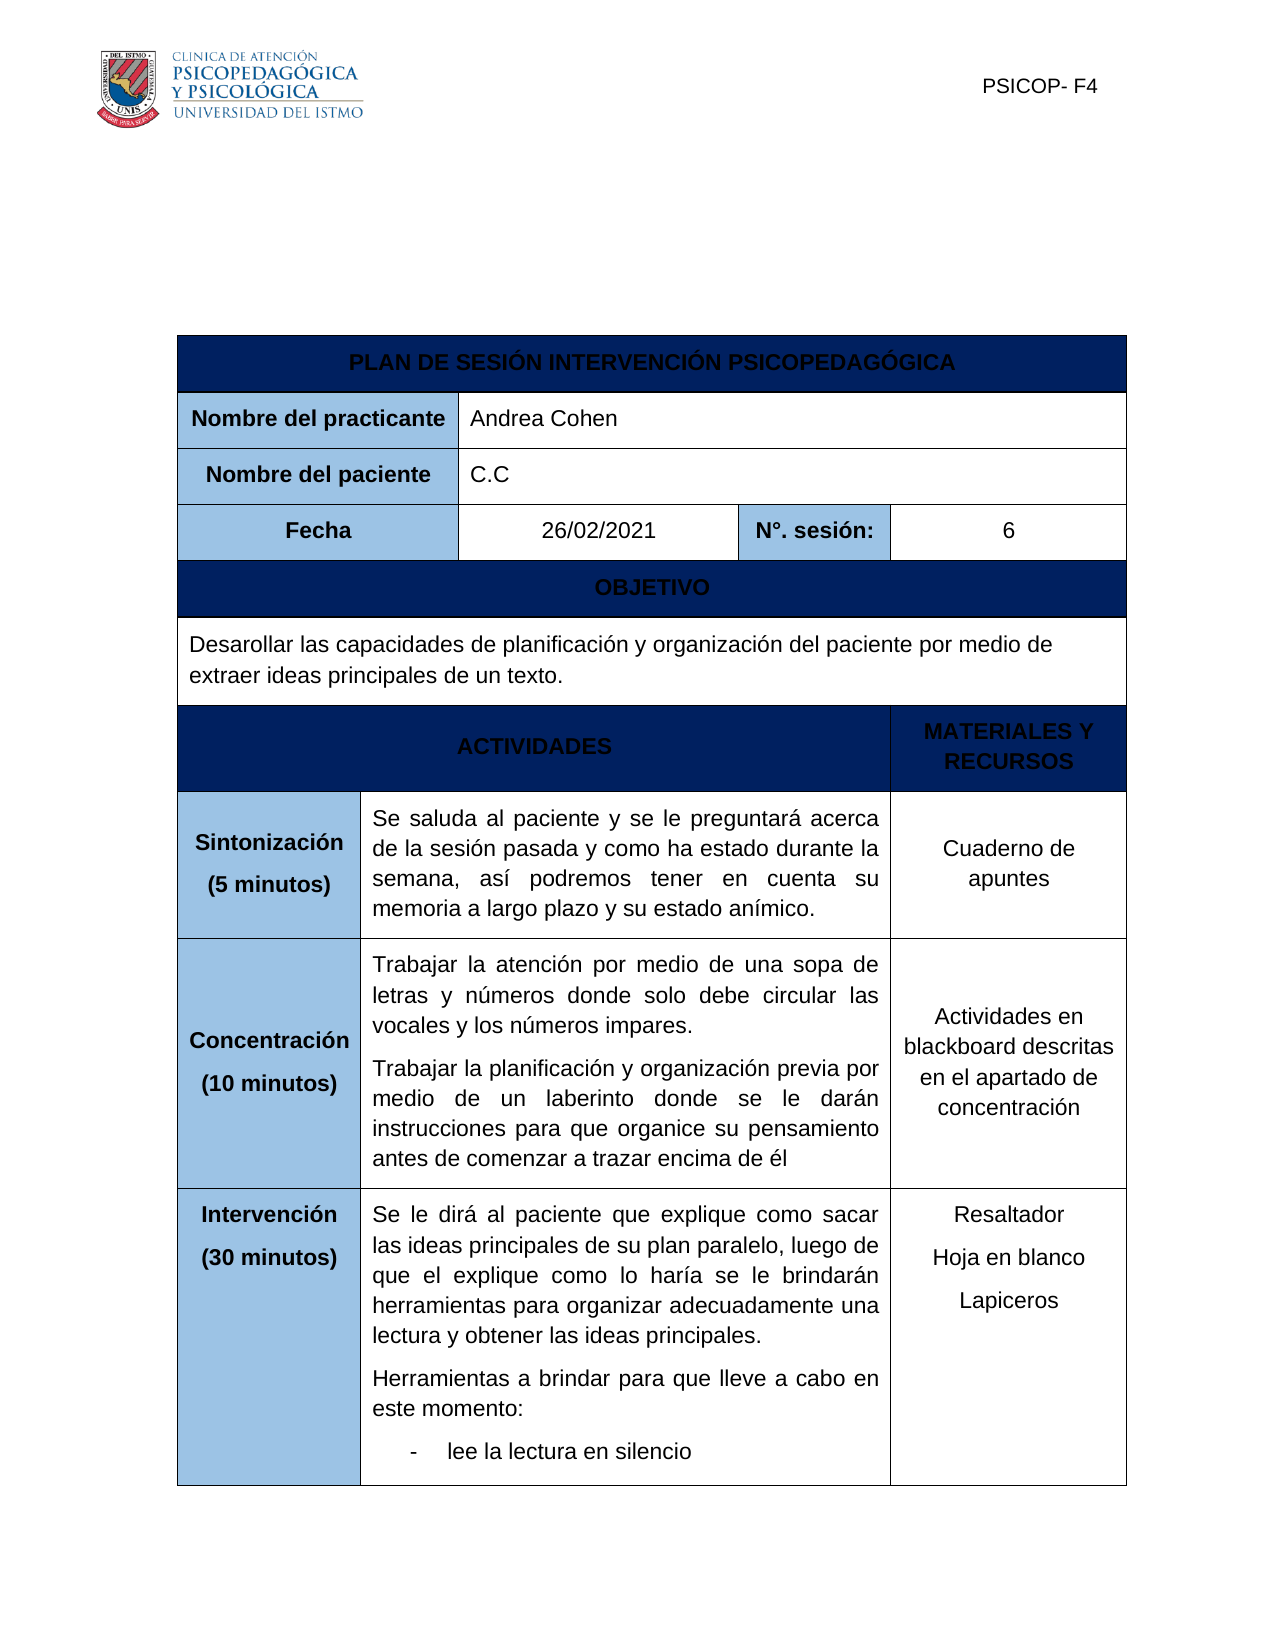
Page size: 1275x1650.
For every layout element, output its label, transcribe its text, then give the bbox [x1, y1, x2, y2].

table_cell ACTIVIDADES [178, 706, 890, 791]
table_cell Desarollar las capacidades de planificación y organización del paciente por medio de extraer ideas principales de un texto. [178, 618, 1126, 704]
table_cell N°. sesión: [739, 505, 890, 560]
table_cell OBJETIVO [178, 561, 1126, 616]
table_cell Nombre del practicante [178, 393, 458, 448]
table_cell Cuaderno de apuntes [891, 792, 1126, 938]
table_cell Sintonización (5 minutos) [178, 792, 360, 938]
table_cell Fecha [178, 505, 458, 560]
table_cell Andrea Cohen [459, 393, 1126, 448]
table_cell Actividades en blackboard descritas en el apartado de concentración [891, 939, 1126, 1188]
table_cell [178, 1189, 360, 1485]
table_cell 26/02/2021 [459, 505, 738, 560]
table_cell 6 [891, 505, 1126, 560]
table_cell Nombre del paciente [178, 449, 458, 504]
table_cell MATERIALES Y RECURSOS [891, 706, 1126, 791]
table_header PLAN DE SESIÓN INTERVENCIÓN PSICOPEDAGÓGICA [178, 336, 1126, 391]
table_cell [891, 1189, 1126, 1485]
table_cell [361, 1189, 890, 1485]
table_cell C.C [459, 449, 1126, 504]
table_cell Concentración (10 minutos) [178, 939, 360, 1188]
table_cell Trabajar la atención por medio de una sopa de letras y números donde solo debe circular las vocales y los números impares. Trabajar la planificación y organización previa por medio de un laberinto donde se le darán instrucciones para que organice su pensamiento antes de comenzar a trazar encima de él [361, 939, 890, 1188]
table_cell Se saluda al paciente y se le preguntará acerca de la sesión pasada y como ha estado durante la semana, así podremos tener en cuenta su memoria a largo plazo y su estado anímico. [361, 792, 890, 938]
picture [45, 21, 424, 163]
